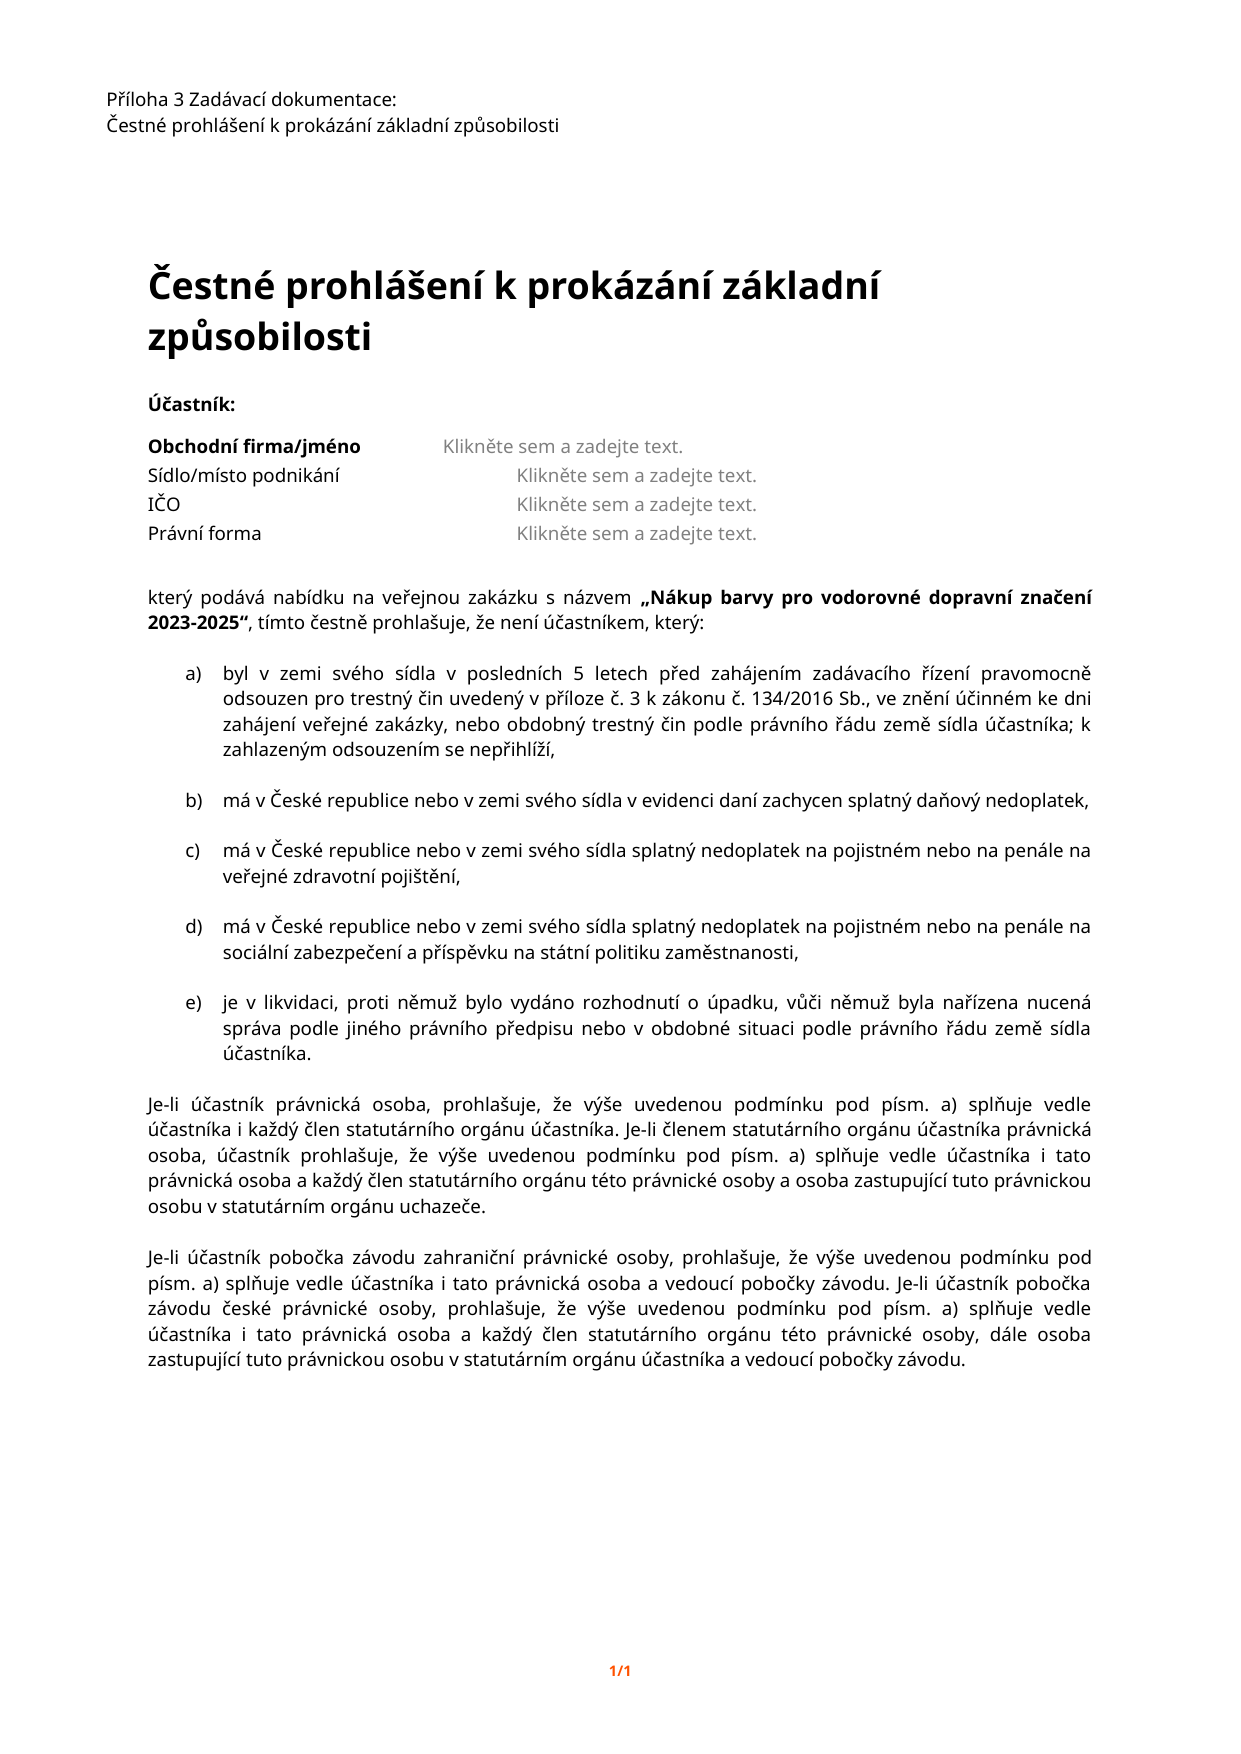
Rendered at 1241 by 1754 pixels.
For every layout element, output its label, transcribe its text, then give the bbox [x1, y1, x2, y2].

list má v České republice nebo v zemi svého sídla v evidenci daní zachycen splatný daňový nedoplatek, [185, 787, 1093, 813]
text Je-li účastník pobočka závodu zahraniční právnické osoby, prohlašuje, že výše uvedenou podmínku pod písm. a) splňuje vedle účastníka i tato právnická osoba a vedoucí pobočky závodu. Je-li účastník pobočka závodu české právnické osoby, prohlašuje, že výše uvedenou podmínku pod písm. a) splňuje vedle účastníka i tato právnická osoba a každý člen statutárního orgánu této právnické osoby, dále osoba zastupující tuto právnickou osobu v statutárním orgánu účastníka a vedoucí pobočky závodu. [148, 1244, 1093, 1372]
list byl v zemi svého sídla v posledních 5 letech před zahájením zadávacího řízení pravomocně odsouzen pro trestný čin uvedený v příloze č. 3 k zákonu č. 134/2016 Sb., ve znění účinném ke dni zahájení veřejné zakázky, nebo obdobný trestný čin podle právního řádu země sídla účastníka; k zahlazeným odsouzením se nepřihlíží, [185, 660, 1093, 762]
text Obchodní firma/jméno [148, 430, 1093, 459]
text který podává nabídku na veřejnou zakázku s názvem „Nákup barvy pro vodorovné dopravní značení 2023-2025“, tímto čestně prohlašuje, že není účastníkem, který: [148, 584, 1093, 635]
list je v likvidaci, proti němuž bylo vydáno rozhodnutí o úpadku, vůči němuž byla nařízena nucená správa podle jiného právního předpisu nebo v obdobné situaci podle právního řádu země sídla účastníka. [185, 990, 1093, 1066]
text Je-li účastník právnická osoba, prohlašuje, že výše uvedenou podmínku pod písm. a) splňuje vedle účastníka i každý člen statutárního orgánu účastníka. Je-li členem statutárního orgánu účastníka právnická osoba, účastník prohlašuje, že výše uvedenou podmínku pod písm. a) splňuje vedle účastníka i tato právnická osoba a každý člen statutárního orgánu této právnické osoby a osoba zastupující tuto právnickou osobu v statutárním orgánu uchazeče. [148, 1091, 1093, 1219]
title Čestné prohlášení k prokázání základní způsobilosti [148, 259, 1093, 362]
text Sídlo/místo podnikání [148, 459, 1093, 488]
text Účastník: [148, 387, 1093, 418]
list má v České republice nebo v zemi svého sídla splatný nedoplatek na pojistném nebo na penále na veřejné zdravotní pojištění, [185, 838, 1093, 889]
text IČO [148, 488, 1093, 517]
list má v České republice nebo v zemi svého sídla splatný nedoplatek na pojistném nebo na penále na sociální zabezpečení a příspěvku na státní politiku zaměstnanosti, [185, 914, 1093, 965]
text Právní forma [148, 517, 1093, 546]
